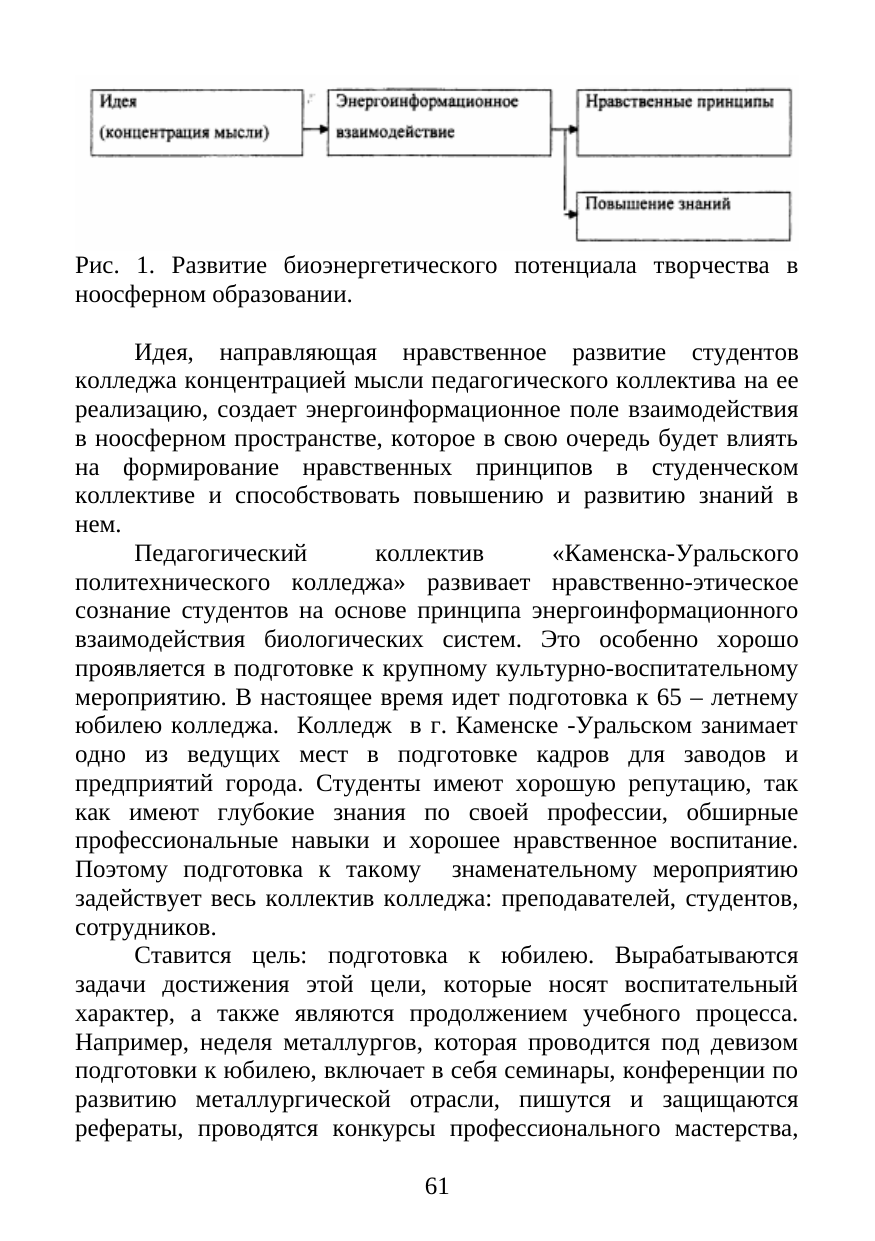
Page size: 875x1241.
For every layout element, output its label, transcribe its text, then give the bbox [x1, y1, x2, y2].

picture [75, 75, 799, 251]
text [75, 941, 799, 1142]
text Идея, направляющая нравственное развитие студентов колледжа концентрацией мысли педагогического коллектива на ее реализацию, создает энергоинформационное поле взаимодействия в ноосферном пространстве, которое в свою очередь будет влиять на формирование нравственных принципов в студенческом коллективе и способствовать повышению и развитию знаний в нем. [75, 337, 799, 538]
text Рис. 1. Развитие биоэнергетического потенциала творчества в ноосферном образовании. [75, 251, 799, 308]
text Педагогический коллектив «Каменска-Уральского политехнического колледжа» развивает нравственно-этическое сознание студентов на основе принципа энергоинформационного взаимодействия биологических систем. Это особенно хорошо проявляется в подготовке к крупному культурно-воспитательному мероприятию. В настоящее время идет подготовка к 65 – летнему юбилею колледжа. Колледж в г. Каменске -Уральском занимает одно из ведущих мест в подготовке кадров для заводов и предприятий города. Студенты имеют хорошую репутацию, так как имеют глубокие знания по своей профессии, обширные профессиональные навыки и хорошее нравственное воспитание. Поэтому подготовка к такому знаменательному мероприятию задействует весь коллектив колледжа: преподавателей, студентов, сотрудников. [75, 538, 799, 941]
